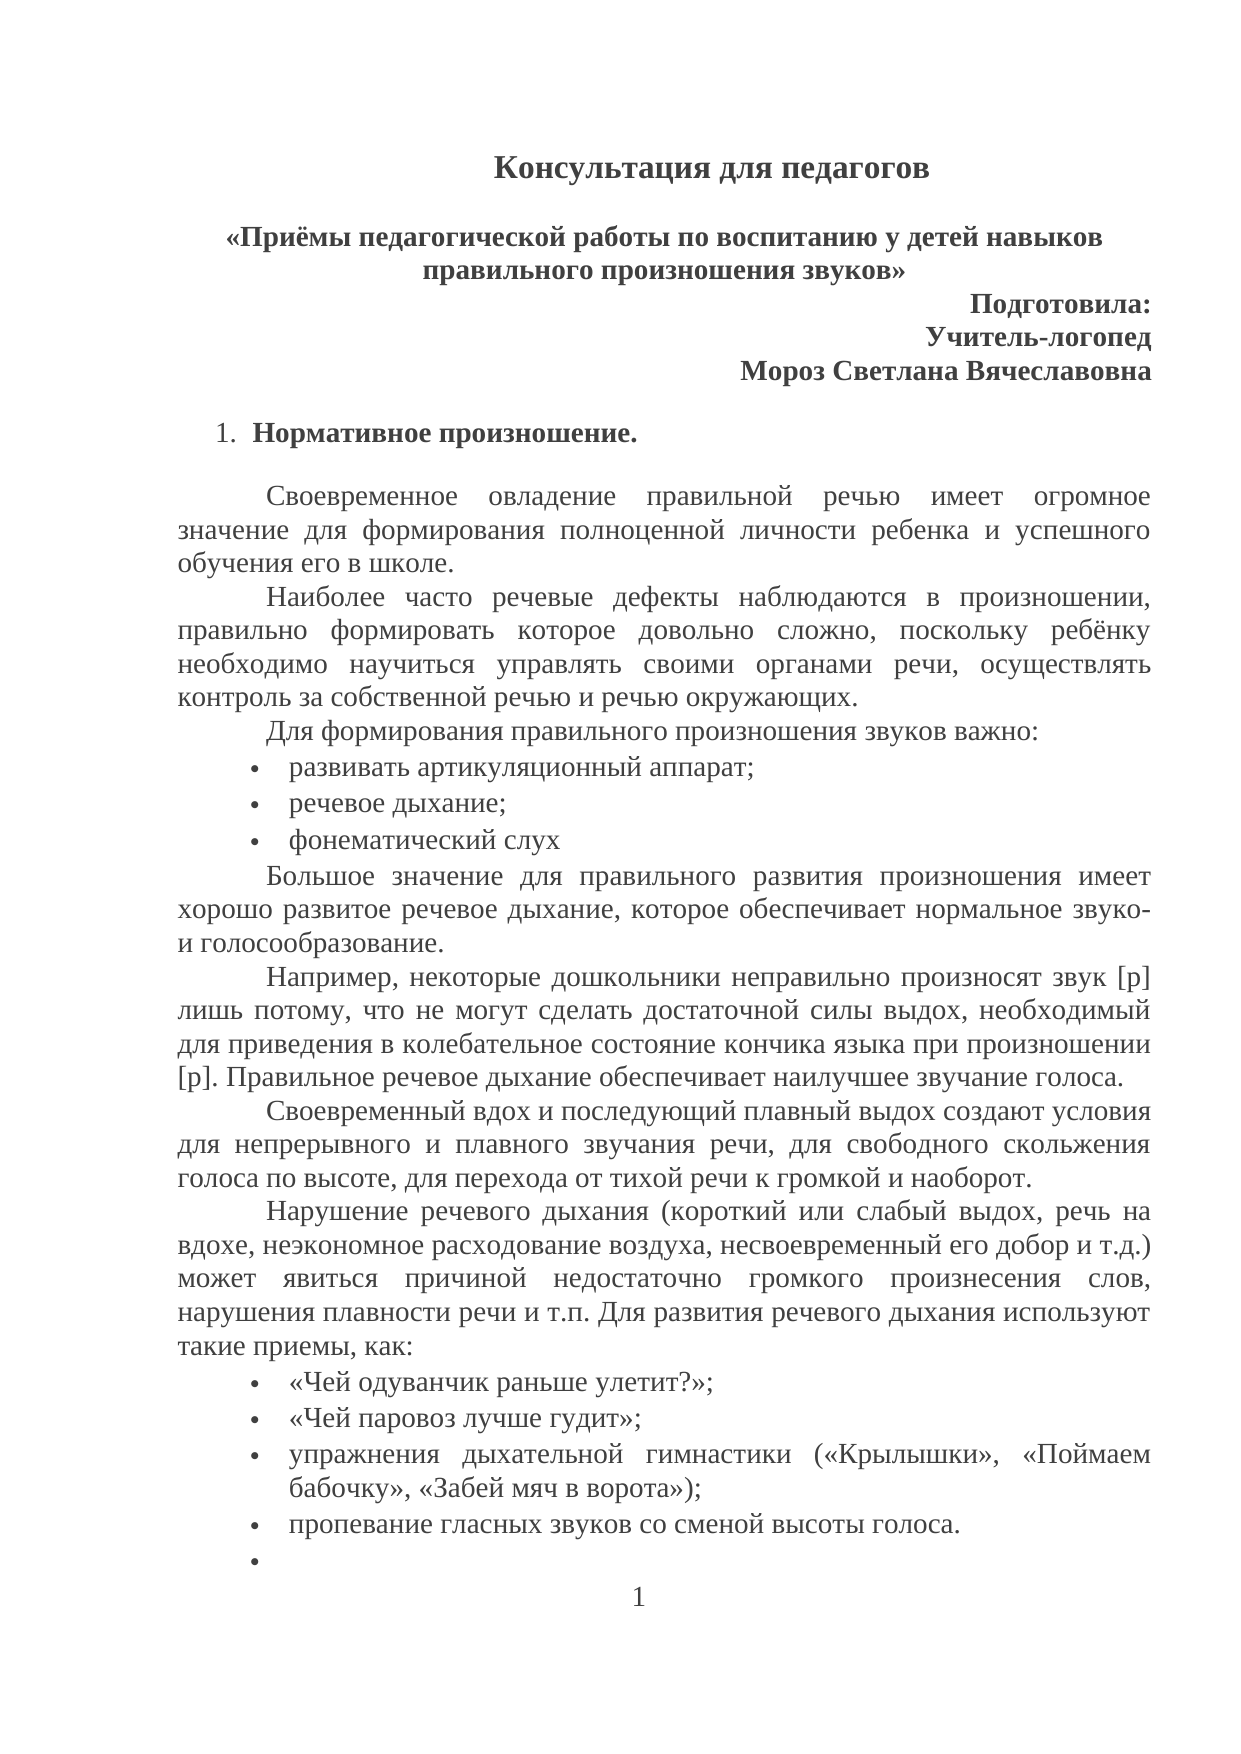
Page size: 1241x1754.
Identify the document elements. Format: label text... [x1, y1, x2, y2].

list Нормативное произношение. [215, 416, 1152, 449]
list пропевание гласных звуков со сменой высоты голоса. [251, 1506, 1152, 1540]
list Консультация для педагогов [272, 118, 1152, 185]
text Например, некоторые дошкольники неправильно произносят звук [р] лишь потому, что не могут сделать достаточной силы выдох, необходимый для приведения в колебательное состояние кончика языка при произношении [р]. Правильное речевое дыхание обеспечивает наилучшее звучание голоса. [177, 959, 1152, 1093]
list «Чей одуванчик раньше улетит?»; [251, 1364, 1152, 1397]
text Мороз Светлана Вячеславовна [235, 353, 1152, 386]
list Подготовила: [272, 286, 1152, 319]
list фонематический слух [251, 822, 1152, 855]
text Своевременное овладение правильной речью имеет огромное значение для формирования полноценной личности ребенка и успешного обучения его в школе. [177, 478, 1152, 579]
text 1 [289, 1579, 1152, 1612]
text Для формирования правильного произношения звуков важно: [177, 713, 1152, 747]
list «Чей паровоз лучше гудит»; [251, 1400, 1152, 1434]
list развивать артикуляционный аппарат; [251, 749, 1152, 783]
text «Приёмы педагогической работы по воспитанию у детей навыков правильного произношения звуков» [177, 219, 1152, 286]
list упражнения дыхательной гимнастики («Крылышки», «Поймаем бабочку», «Забей мяч в ворота»); [251, 1436, 1152, 1503]
text Учитель-логопед [235, 319, 1152, 353]
text Наиболее часто речевые дефекты наблюдаются в произношении, правильно формировать которое довольно сложно, поскольку ребёнку необходимо научиться управлять своими органами речи, осуществлять контроль за собственной речью и речью окружающих. [177, 579, 1152, 713]
text Большое значение для правильного развития произношения имеет хорошо развитое речевое дыхание, которое обеспечивает нормальное звуко- и голосообразование. [177, 858, 1152, 959]
list речевое дыхание; [251, 786, 1152, 819]
text Нарушение речевого дыхания (короткий или слабый выдох, речь на вдохе, неэкономное расходование воздуха, несвоевременный его добор и т.д.) может явиться причиной недостаточно громкого произнесения слов, нарушения плавности речи и т.п. Для развития речевого дыхания используют такие приемы, как: [177, 1193, 1152, 1361]
text Своевременный вдох и последующий плавный выдох создают условия для непрерывного и плавного звучания речи, для свободного скольжения голоса по высоте, для перехода от тихой речи к громкой и наоборот. [177, 1093, 1152, 1193]
